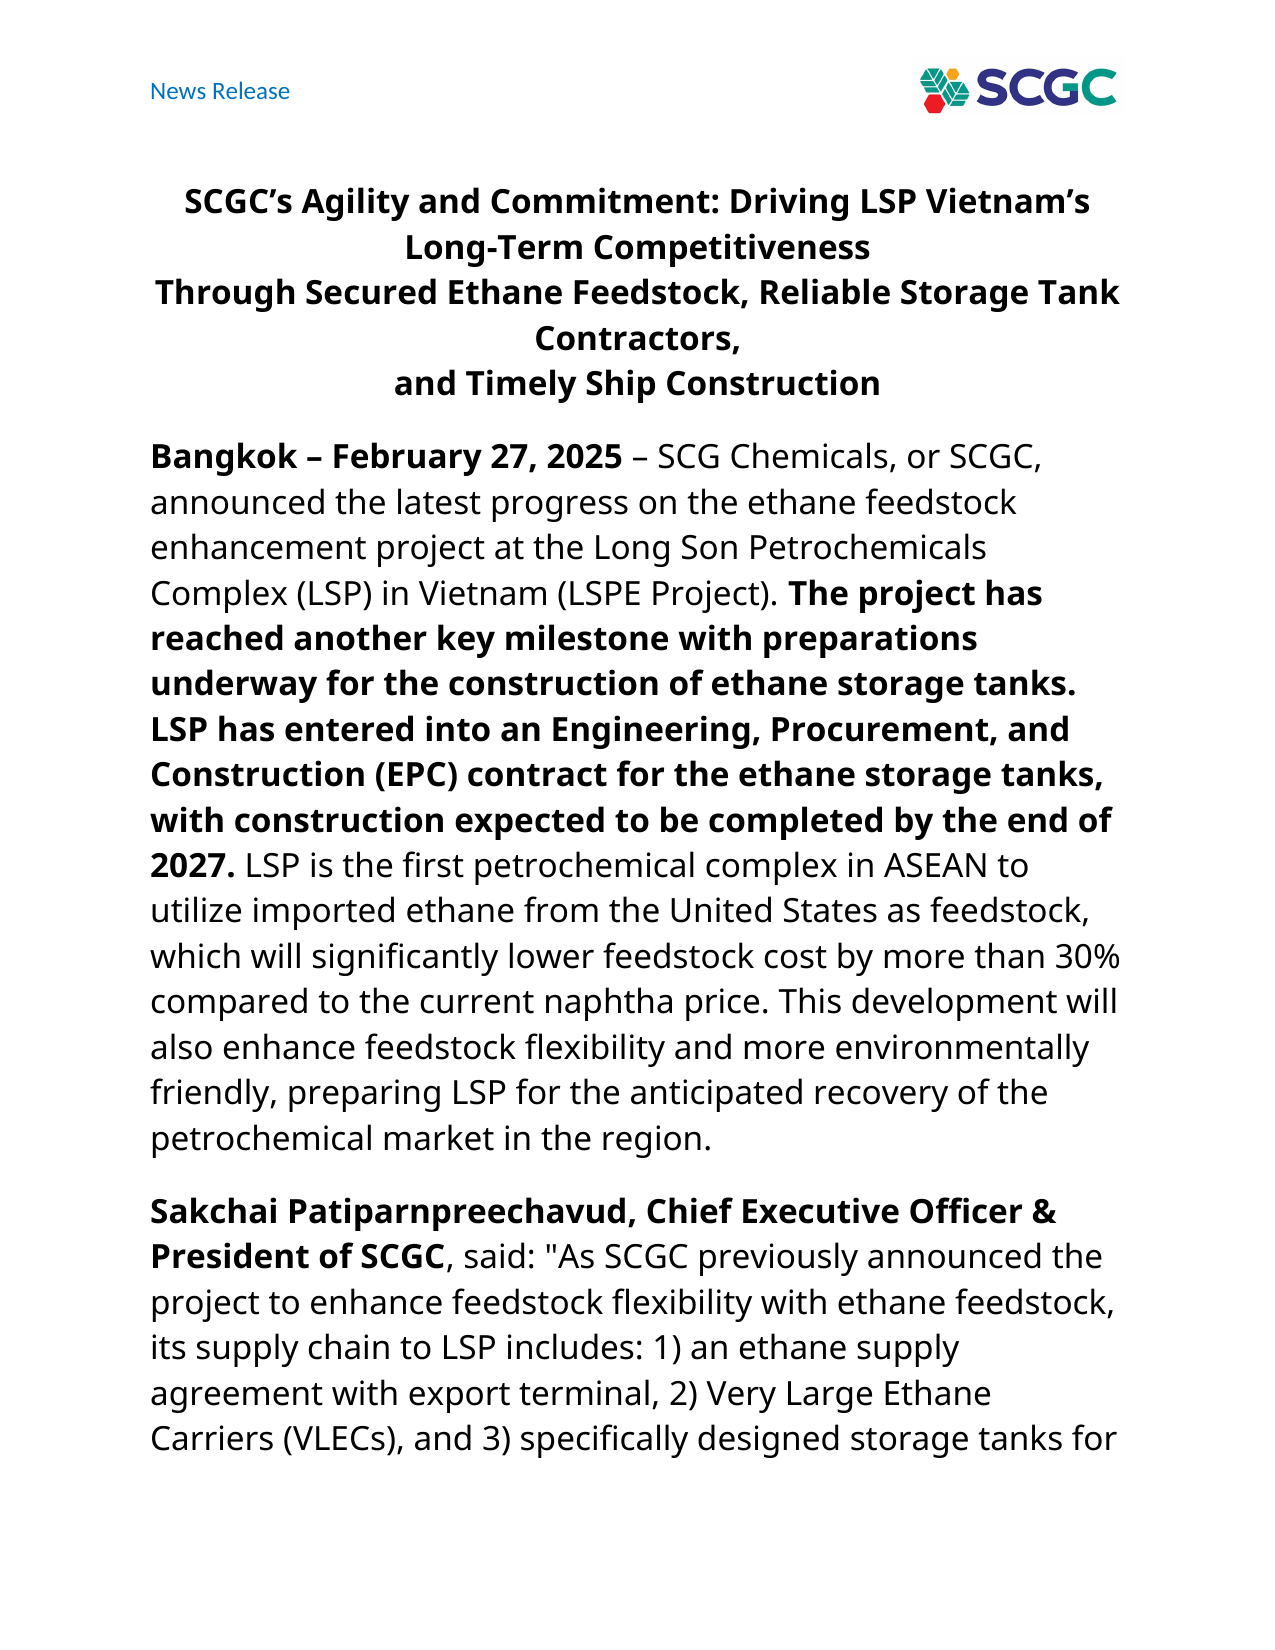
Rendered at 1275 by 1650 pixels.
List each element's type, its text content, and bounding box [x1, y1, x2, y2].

text Bangkok – February 27, 2025 – SCG Chemicals, or SCGC, announced the latest progress on the ethane feedstock enhancement project at the Long Son Petrochemicals Complex (LSP) in Vietnam (LSPE Project). The project has reached another key milestone with preparations underway for the construction of ethane storage tanks. LSP has entered into an Engineering, Procurement, and Construction (EPC) contract for the ethane storage tanks, with construction expected to be completed by the end of 2027. LSP is the first petrochemical complex in ASEAN to utilize imported ethane from the United States as feedstock, which will significantly lower feedstock cost by more than 30% compared to the current naphtha price. This development will also enhance feedstock flexibility and more environmentally friendly, preparing LSP for the anticipated recovery of the petrochemical market in the region. [150, 433, 1125, 1160]
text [150, 1188, 1125, 1460]
text Through Secured Ethane Feedstock, Reliable Storage Tank Contractors, [150, 269, 1125, 360]
text SCGC’s Agility and Commitment: Driving LSP Vietnam’s Long-Term Competitiveness [150, 178, 1125, 269]
picture [912, 56, 1125, 116]
text and Timely Ship Construction [150, 360, 1125, 405]
